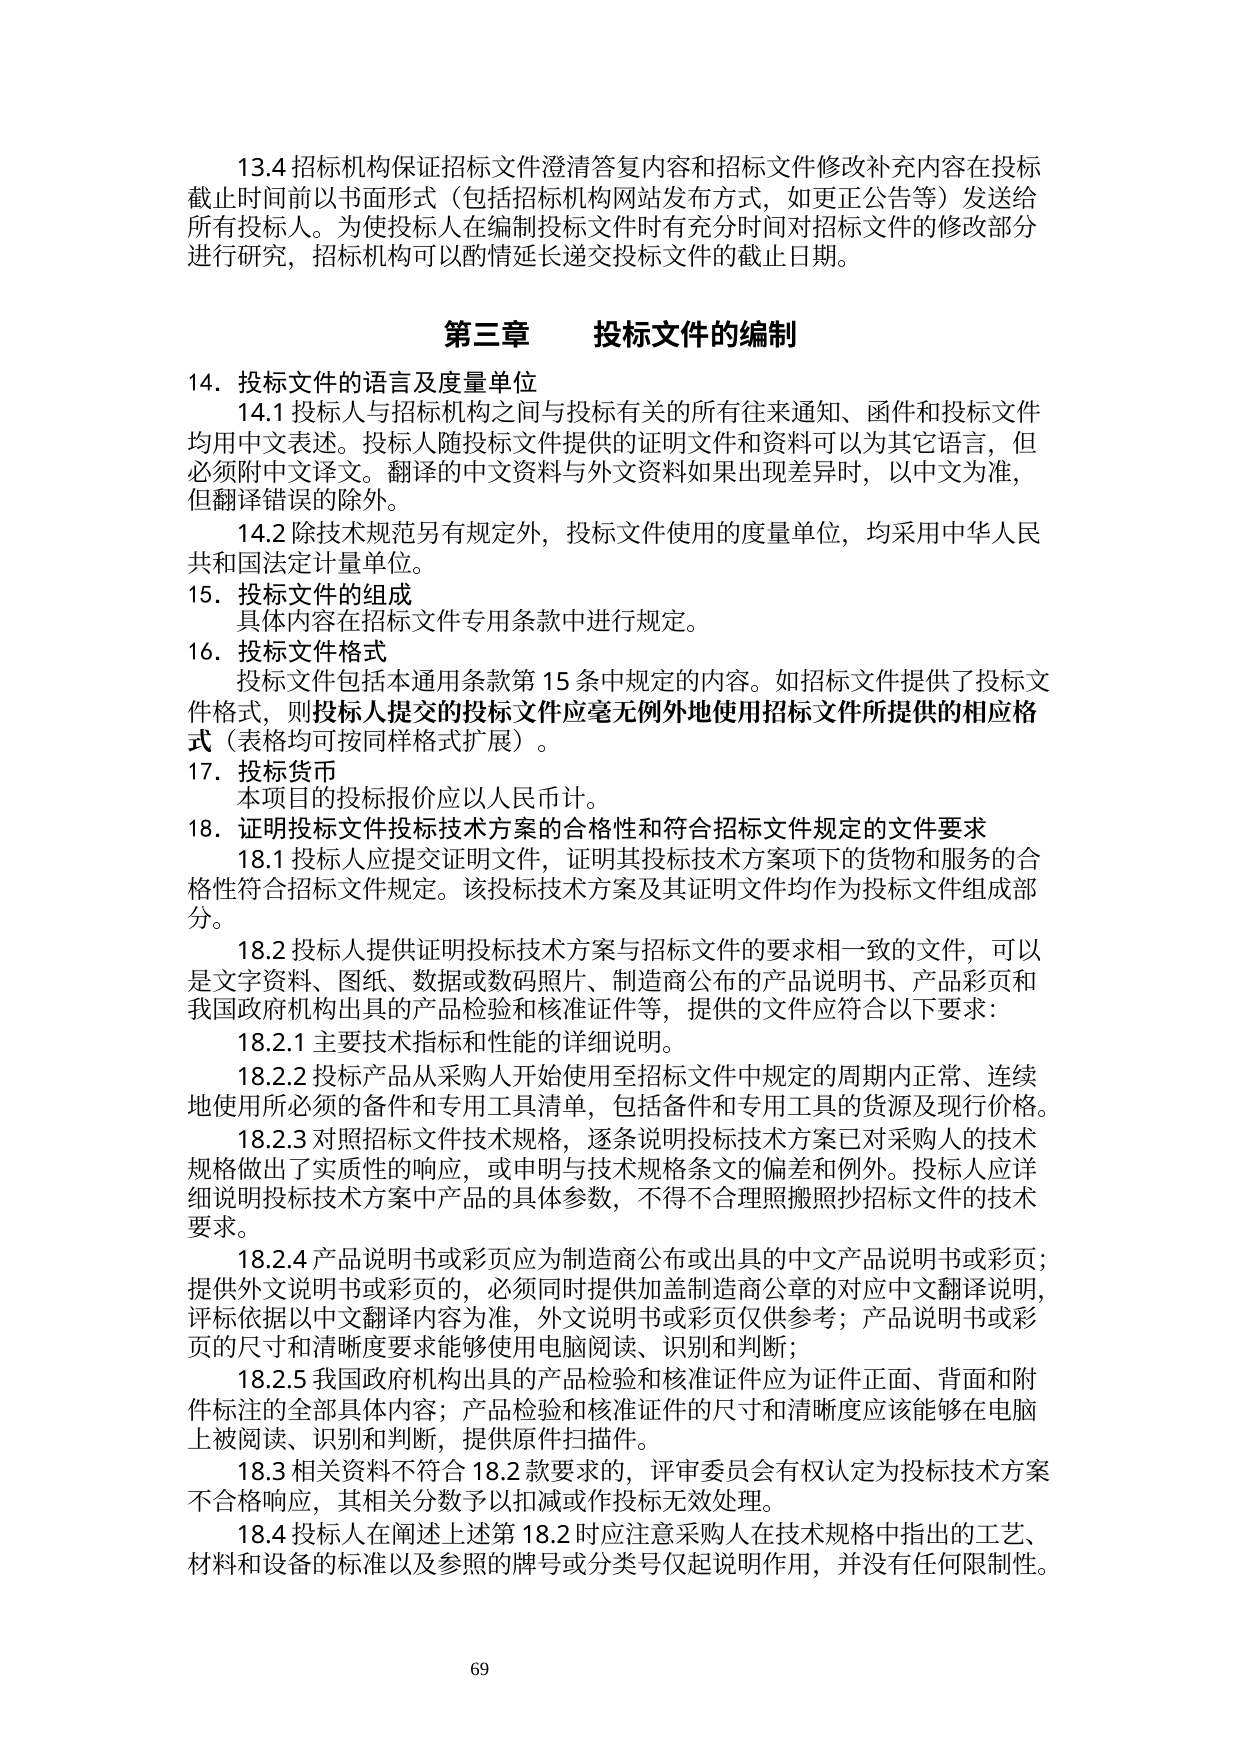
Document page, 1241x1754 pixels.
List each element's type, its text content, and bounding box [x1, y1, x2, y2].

text 14.1投标人与招标机构之间与投标有关的所有往来通知、函件和投标文件均用中文表述。投标人随投标文件提供的证明文件和资料可以为其它语言，但必须附中文译文。翻译的中文资料与外文资料如果出现差异时，以中文为准，但翻译错误的除外。 [187, 395, 1053, 515]
text 18.2.3对照招标文件技术规格，逐条说明投标技术方案已对采购人的技术规格做出了实质性的响应，或申明与技术规格条文的偏差和例外。投标人应详细说明投标技术方案中产品的具体参数，不得不合理照搬照抄招标文件的技术要求。 [187, 1121, 1053, 1242]
text 投标文件包括本通用条款第15条中规定的内容。如招标文件提供了投标文件格式，则投标人提交的投标文件应毫无例外地使用招标文件所提供的相应格式（表格均可按同样格式扩展）。 [187, 664, 1053, 755]
text 14.2除技术规范另有规定外，投标文件使用的度量单位，均采用中华人民共和国法定计量单位。 [187, 515, 1053, 578]
text 15．投标文件的组成 [187, 578, 1053, 607]
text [187, 1516, 1053, 1579]
text 18.2.1主要技术指标和性能的详细说明。 [187, 1024, 1053, 1058]
text 18.2.5我国政府机构出具的产品检验和核准证件应为证件正面、背面和附件标注的全部具体内容；产品检验和核准证件的尺寸和清晰度应该能够在电脑上被阅读、识别和判断，提供原件扫描件。 [187, 1362, 1053, 1453]
subtitle 投标文件的编制 [187, 312, 1053, 354]
text 13.4招标机构保证招标文件澄清答复内容和招标文件修改补充内容在投标截止时间前以书面形式（包括招标机构网站发布方式，如更正公告等）发送给所有投标人。为使投标人在编制投标文件时有充分时间对招标文件的修改部分进行研究，招标机构可以酌情延长递交投标文件的截止日期。 [187, 150, 1053, 270]
text 18.2投标人提供证明投标技术方案与招标文件的要求相一致的文件，可以是文字资料、图纸、数据或数码照片、制造商公布的产品说明书、产品彩页和我国政府机构出具的产品检验和核准证件等，提供的文件应符合以下要求： [187, 933, 1053, 1024]
text 18.2.4产品说明书或彩页应为制造商公布或出具的中文产品说明书或彩页；提供外文说明书或彩页的，必须同时提供加盖制造商公章的对应中文翻译说明，评标依据以中文翻译内容为准，外文说明书或彩页仅供参考；产品说明书或彩页的尺寸和清晰度要求能够使用电脑阅读、识别和判断； [187, 1242, 1053, 1362]
text 18.3相关资料不符合18.2款要求的，评审委员会有权认定为投标技术方案不合格响应，其相关分数予以扣减或作投标无效处理。 [187, 1453, 1053, 1516]
text 18.2.2投标产品从采购人开始使用至招标文件中规定的周期内正常、连续地使用所必须的备件和专用工具清单，包括备件和专用工具的货源及现行价格。 [187, 1058, 1053, 1121]
text 本项目的投标报价应以人民币计。 [187, 784, 1053, 813]
text 18．证明投标文件投标技术方案的合格性和符合招标文件规定的文件要求 [187, 813, 1053, 841]
text 具体内容在招标文件专用条款中进行规定。 [187, 607, 1053, 635]
text 18.1投标人应提交证明文件，证明其投标技术方案项下的货物和服务的合格性符合招标文件规定。该投标技术方案及其证明文件均作为投标文件组成部分。 [187, 841, 1053, 933]
text 17．投标货币 [187, 755, 1053, 784]
text 16．投标文件格式 [187, 635, 1053, 664]
text 14．投标文件的语言及度量单位 [187, 366, 1053, 395]
